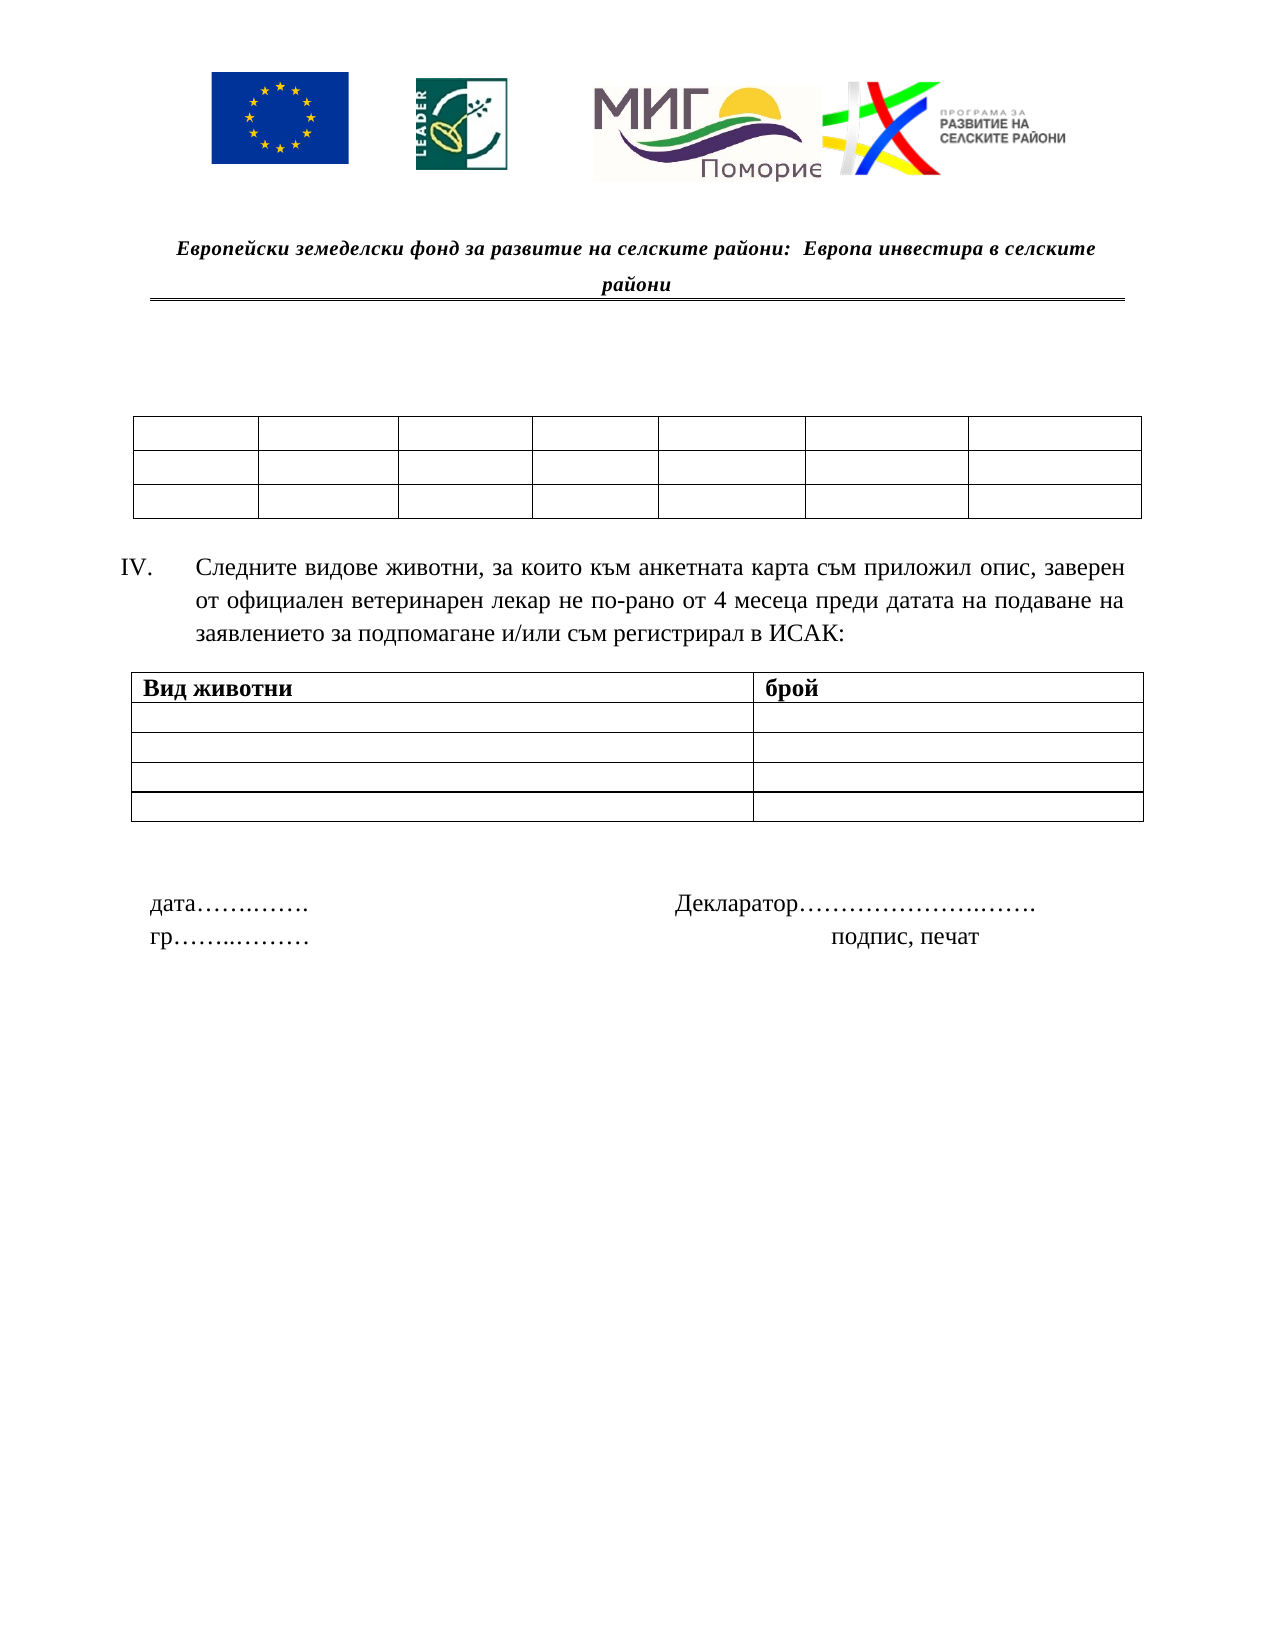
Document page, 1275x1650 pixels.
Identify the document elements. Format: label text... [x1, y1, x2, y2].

table_cell [134, 485, 258, 518]
table_cell [659, 417, 805, 450]
table_header Вид животни [132, 673, 753, 702]
table_cell [806, 417, 968, 450]
table_cell [259, 417, 398, 450]
table_cell [754, 793, 1143, 821]
table_cell [132, 733, 753, 762]
table_cell [132, 703, 753, 732]
table_cell [754, 733, 1143, 762]
table_cell [969, 451, 1141, 484]
table_cell [533, 451, 658, 484]
table_cell [132, 763, 753, 791]
table_cell [659, 451, 805, 484]
picture [416, 78, 508, 170]
table_cell [399, 485, 532, 518]
table_cell [533, 485, 658, 518]
table_cell [134, 451, 258, 484]
table_cell [399, 451, 532, 484]
table_cell [969, 485, 1141, 518]
table_cell [806, 451, 968, 484]
table_cell [259, 485, 398, 518]
picture [593, 75, 1075, 182]
picture [211, 72, 349, 164]
text гр……..……… подпис, печат [150, 921, 1125, 950]
table_cell [134, 417, 258, 450]
table_cell [259, 451, 398, 484]
table_cell [659, 485, 805, 518]
table_cell [754, 763, 1143, 791]
text дата…….……. Декларатор………………….……. [150, 888, 1125, 917]
table_cell [533, 417, 658, 450]
table_header брой [754, 673, 1143, 702]
table_cell [399, 417, 532, 450]
list Следните видове животни, за които към анкетната карта съм приложил опис, заверен от официален ветеринарен лекар не по-рано от 4 месеца преди датата на подаване на заявлението за подпомагане и/или съм регистрирал в ИСАК: [120, 552, 1125, 647]
table_cell [132, 793, 753, 821]
table_cell [754, 703, 1143, 732]
table_cell [969, 417, 1141, 450]
table_cell [806, 485, 968, 518]
